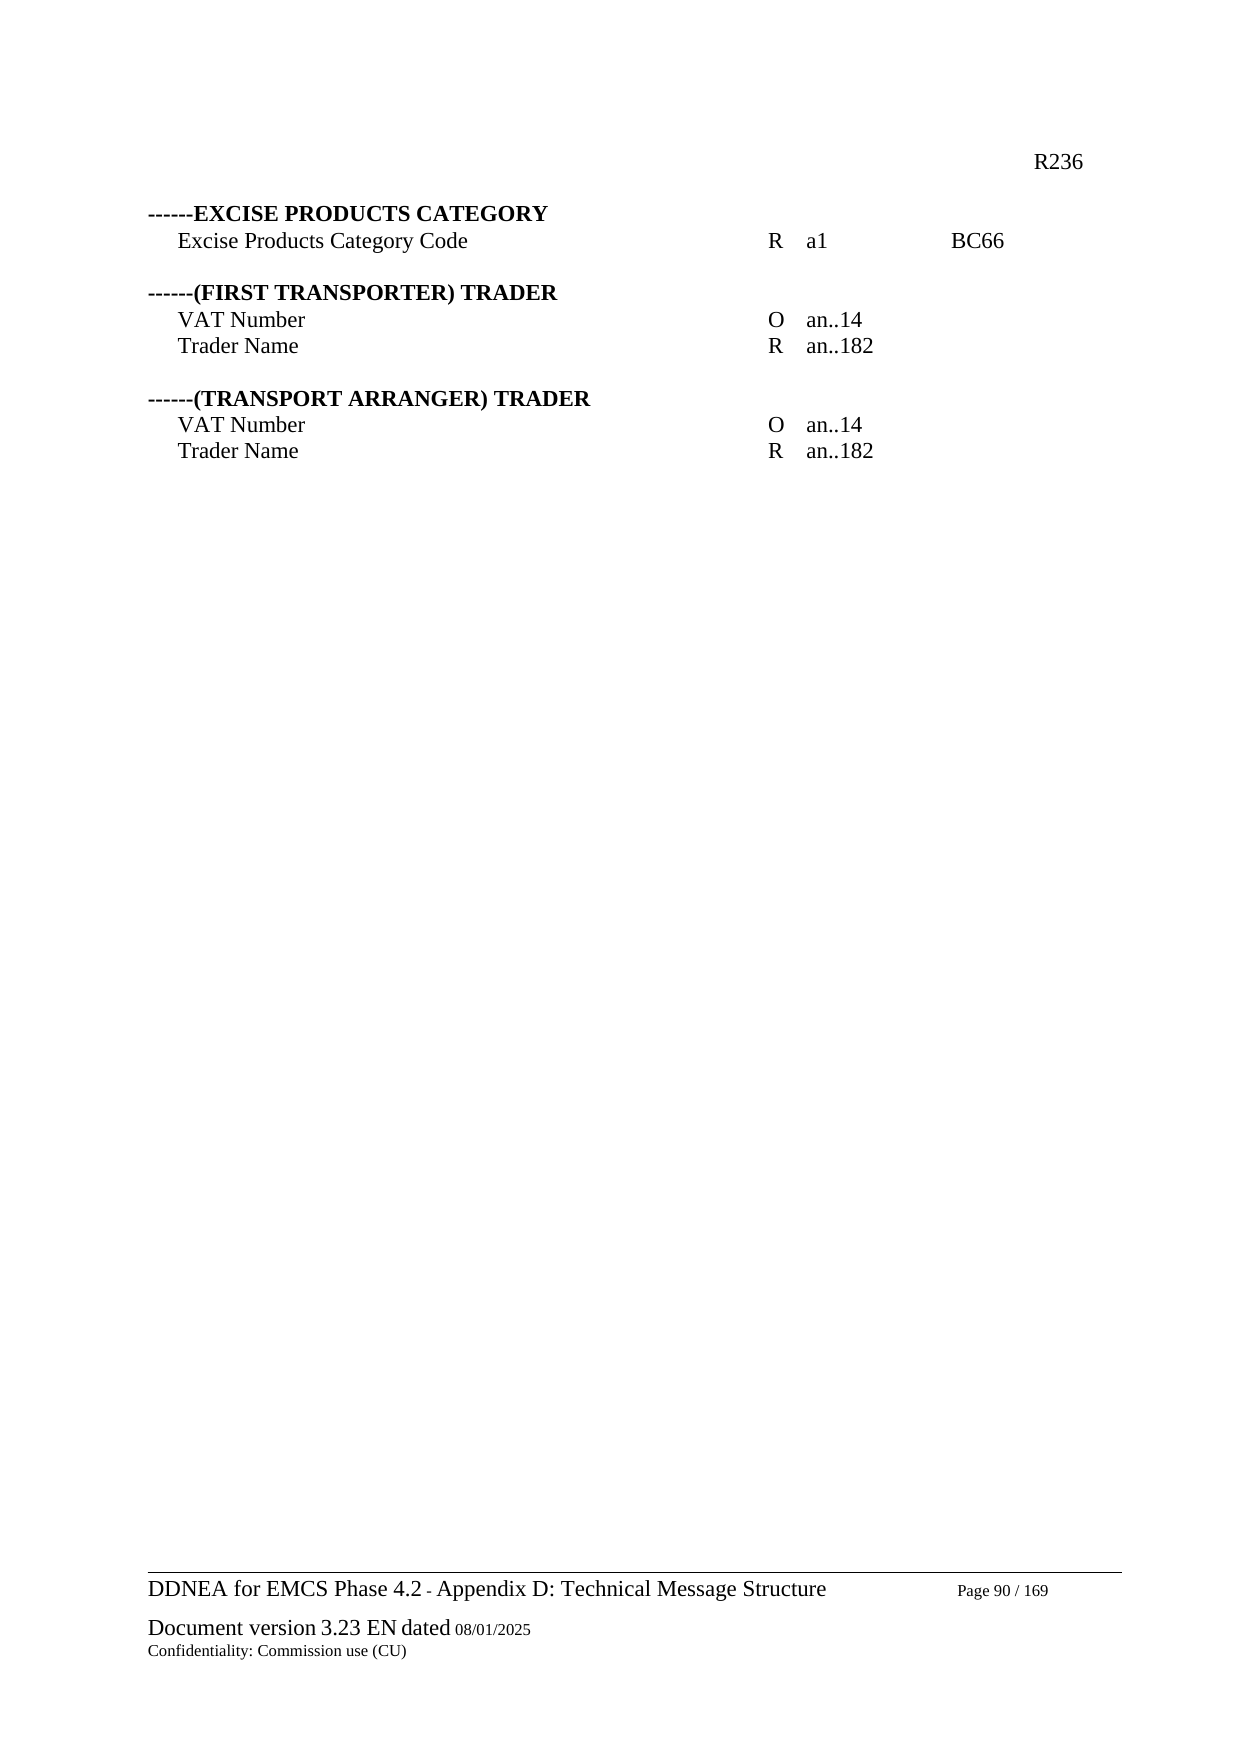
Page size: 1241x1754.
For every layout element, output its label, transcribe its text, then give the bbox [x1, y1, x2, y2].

text R236 [148, 148, 1122, 174]
text VAT Number O an..14 [148, 306, 1122, 332]
text Trader Name R an..182 [148, 438, 1122, 464]
text ------(TRANSPORT ARRANGER) TRADER [148, 385, 1122, 411]
text ------(FIRST TRANSPORTER) TRADER [148, 279, 1122, 306]
text VAT Number O an..14 [148, 411, 1122, 438]
text Excise Products Category Code R a1 BC66 [148, 227, 1122, 253]
text Trader Name R an..182 [148, 332, 1122, 358]
text ------EXCISE PRODUCTS CATEGORY [148, 200, 1122, 227]
